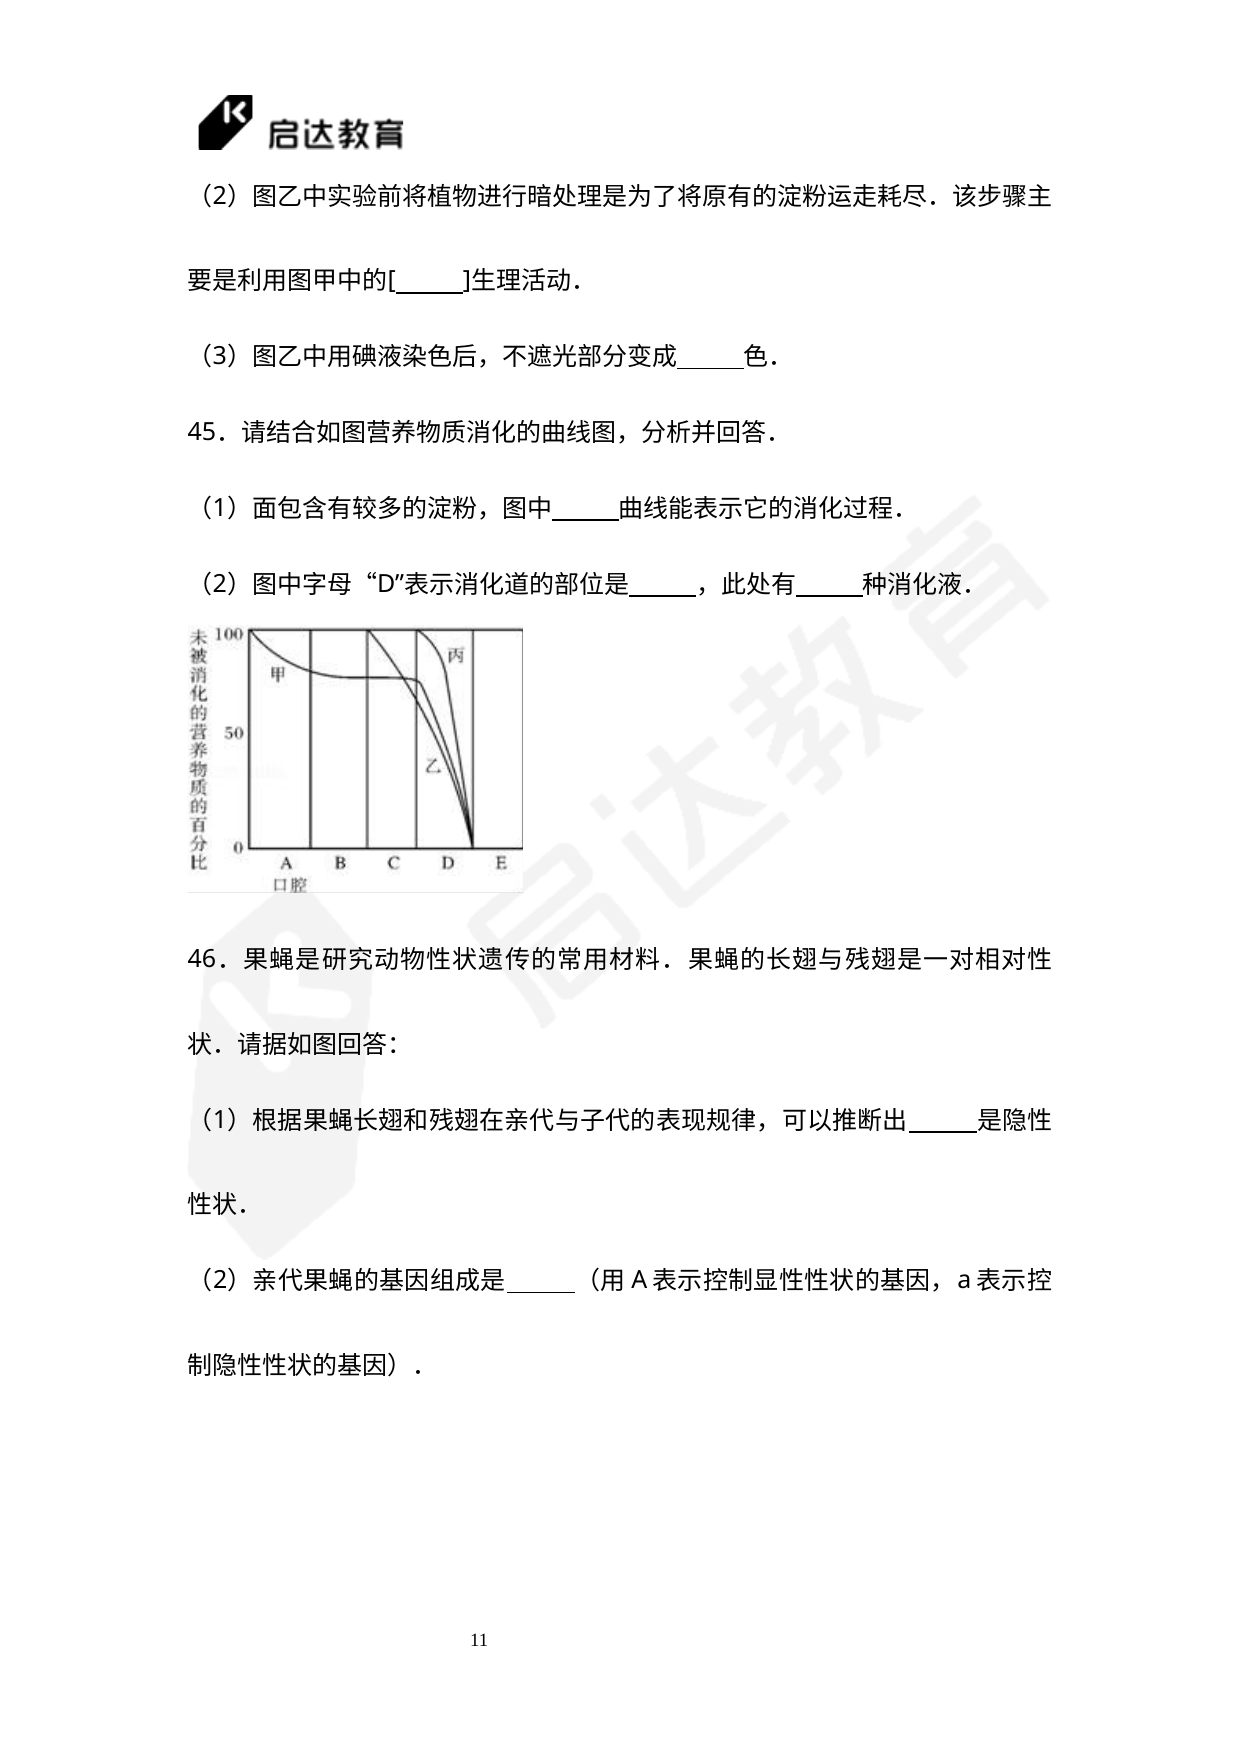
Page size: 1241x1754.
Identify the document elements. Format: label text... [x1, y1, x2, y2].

text 46．果蝇是研究动物性状遗传的常用材料．果蝇的长翅与残翅是一对相对性状．请据如图回答： [187, 926, 1053, 1075]
text （2）图中字母“D”表示消化道的部位是 ，此处有 种消化液． [187, 550, 1053, 615]
picture [187, 625, 523, 893]
text （2）亲代果蝇的基因组成是 （用A表示控制显性性状的基因，a表示控制隐性性状的基因）． [187, 1246, 1053, 1396]
picture [198, 95, 404, 150]
text （1）根据果蝇长翅和残翅在亲代与子代的表现规律，可以推断出 是隐性性状． [187, 1086, 1053, 1235]
text 45．请结合如图营养物质消化的曲线图，分析并回答． [187, 398, 1053, 463]
text （2）图乙中实验前将植物进行暗处理是为了将原有的淀粉运走耗尽．该步骤主要是利用图甲中的[ ]生理活动． [187, 162, 1053, 311]
text （1）面包含有较多的淀粉，图中 曲线能表示它的消化过程． [187, 474, 1053, 539]
text （3）图乙中用碘液染色后，不遮光部分变成 色． [187, 322, 1053, 387]
